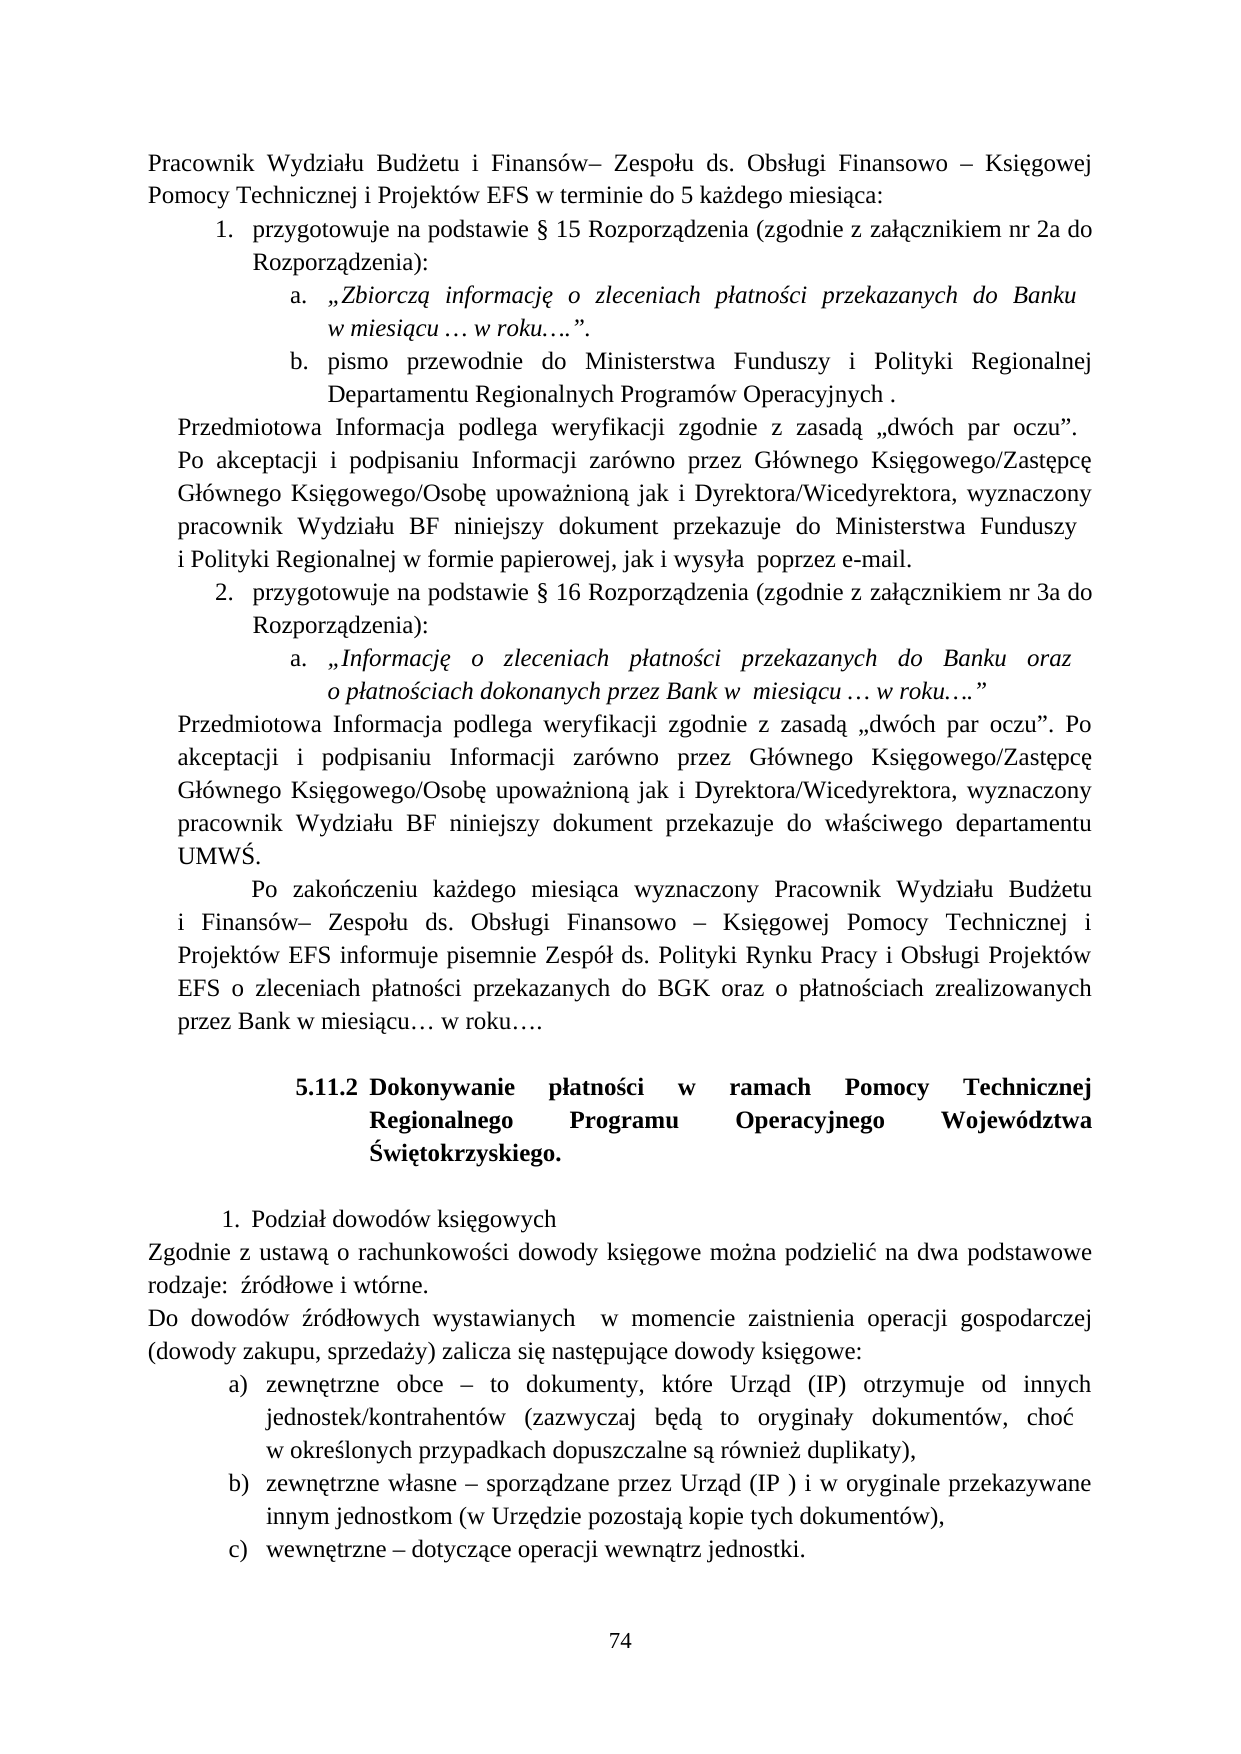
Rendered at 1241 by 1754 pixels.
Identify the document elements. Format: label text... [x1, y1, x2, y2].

list pismo przewodnie do Ministerstwa Funduszy i Polityki Regionalnej Departamentu Regionalnych Programów Operacyjnych . [290, 346, 1093, 407]
text Przedmiotowa Informacja podlega weryfikacji zgodnie z zasadą „dwóch par oczu”. Po akceptacji i podpisaniu Informacji zarówno przez Głównego Księgowego/Zastępcę Głównego Księgowego/Osobę upoważnioną jak i Dyrektora/Wicedyrektora, wyznaczony pracownik Wydziału BF niniejszy dokument przekazuje do właściwego departamentu UMWŚ. [177, 709, 1093, 870]
list wewnętrzne – dotyczące operacji wewnątrz jednostki. [228, 1534, 1093, 1563]
text Zgodnie z ustawą o rachunkowości dowody księgowe można podzielić na dwa podstawowe rodzaje: źródłowe i wtórne. [148, 1237, 1093, 1299]
list przygotowuje na podstawie § 16 Rozporządzenia (zgodnie z załącznikiem nr 3a do Rozporządzenia): [215, 577, 1093, 639]
text Po zakończeniu każdego miesiąca wyznaczony Pracownik Wydziału Budżetu i Finansów– Zespołu ds. Obsługi Finansowo – Księgowej Pomocy Technicznej i Projektów EFS informuje pisemnie Zespół ds. Polityki Rynku Pracy i Obsługi Projektów EFS o zleceniach płatności przekazanych do BGK oraz o płatnościach zrealizowanych przez Bank w miesiącu… w roku…. [177, 874, 1093, 1035]
subtitle Dokonywanie płatności w ramach Pomocy Technicznej Regionalnego Programu Operacyjnego Województwa Świętokrzyskiego. [295, 1072, 1093, 1167]
text Przedmiotowa Informacja podlega weryfikacji zgodnie z zasadą „dwóch par oczu”. Po akceptacji i podpisaniu Informacji zarówno przez Głównego Księgowego/Zastępcę Głównego Księgowego/Osobę upoważnioną jak i Dyrektora/Wicedyrektora, wyznaczony pracownik Wydziału BF niniejszy dokument przekazuje do Ministerstwa Funduszy i Polityki Regionalnej w formie papierowej, jak i wysyła poprzez e-mail. [177, 412, 1093, 573]
list Podział dowodów księgowych [221, 1204, 1093, 1233]
list „Informację o zleceniach płatności przekazanych do Banku oraz o płatnościach dokonanych przez Bank w miesiącu … w roku….” [290, 643, 1093, 705]
list przygotowuje na podstawie § 15 Rozporządzenia (zgodnie z załącznikiem nr 2a do Rozporządzenia): [215, 214, 1093, 275]
list „Zbiorczą informację o zleceniach płatności przekazanych do Banku w miesiącu … w roku….”. [290, 280, 1093, 341]
list zewnętrzne własne – sporządzane przez Urząd (IP ) i w oryginale przekazywane innym jednostkom (w Urzędzie pozostają kopie tych dokumentów), [228, 1468, 1093, 1530]
text Do dowodów źródłowych wystawianych w momencie zaistnienia operacji gospodarczej (dowody zakupu, sprzedaży) zalicza się następujące dowody księgowe: [148, 1303, 1093, 1365]
text Pracownik Wydziału Budżetu i Finansów– Zespołu ds. Obsługi Finansowo – Księgowej Pomocy Technicznej i Projektów EFS w terminie do 5 każdego miesiąca: [148, 148, 1093, 209]
list zewnętrzne obce – to dokumenty, które Urząd (IP) otrzymuje od innych jednostek/kontrahentów (zazwyczaj będą to oryginały dokumentów, choć w określonych przypadkach dopuszczalne są również duplikaty), [228, 1369, 1093, 1464]
